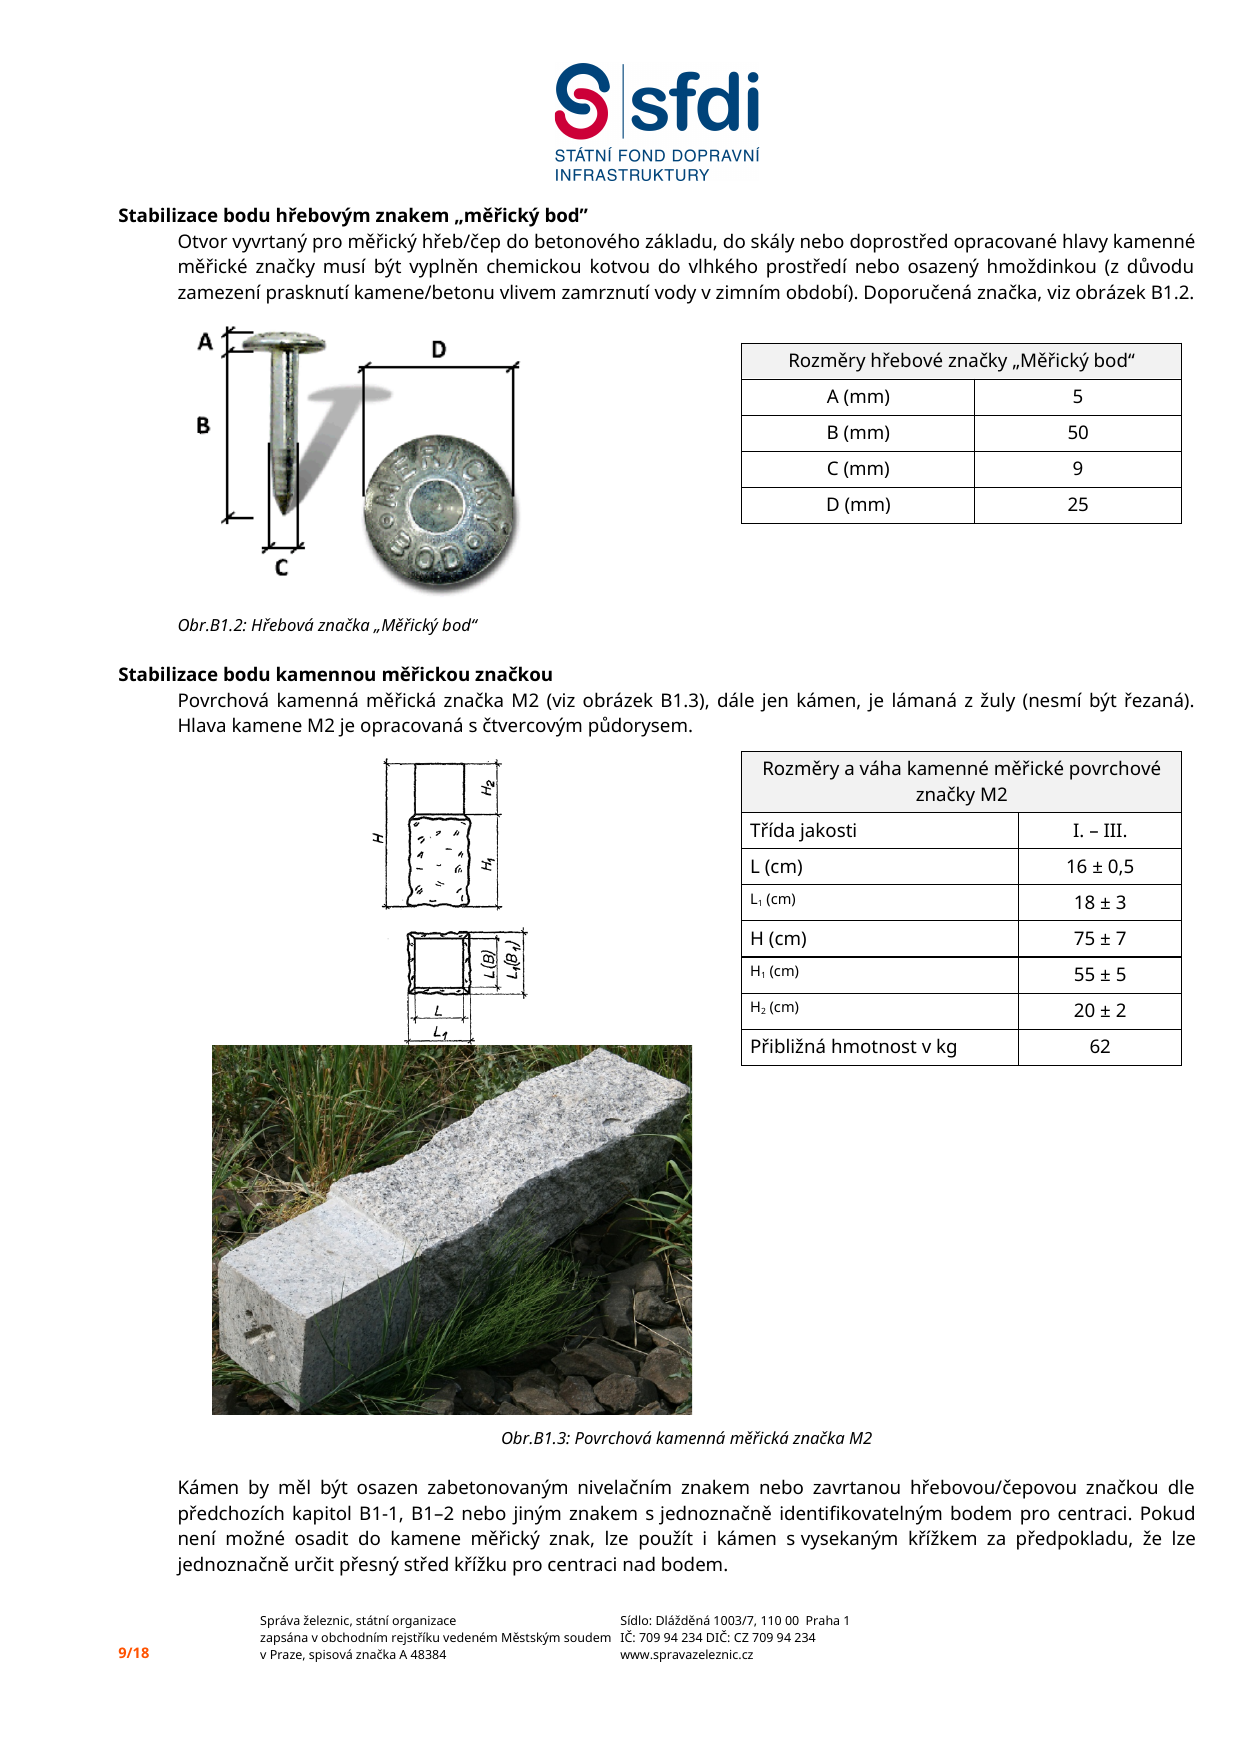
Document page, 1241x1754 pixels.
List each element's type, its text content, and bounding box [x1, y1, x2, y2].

table_cell L1 (cm) [742, 885, 1018, 920]
table_cell 25 [975, 488, 1181, 523]
table_cell I. – III. [1019, 813, 1181, 848]
table_cell 9 [975, 452, 1181, 487]
table_cell 50 [975, 416, 1181, 451]
table_cell D (mm) [742, 488, 974, 523]
table_cell 5 [975, 380, 1181, 414]
picture [554, 62, 760, 181]
table_cell B (mm) [742, 416, 974, 451]
subtitle Stabilizace bodu hřebovým znakem „měřický bod” [118, 203, 1196, 228]
text Otvor vyvrtaný pro měřický hřeb/čep do betonového základu, do skály nebo doprostřed opracované hlavy kamenné měřické značky musí být vyplněn chemickou kotvou do vlhkého prostředí nebo osazený hmoždinkou (z důvodu zamezení prasknutí kamene/betonu vlivem zamrznutí vody v zimním období). Doporučená značka, viz obrázek B1.2. [177, 228, 1196, 305]
table_cell 62 [1019, 1030, 1181, 1064]
table_cell 18 ± 3 [1019, 885, 1181, 920]
table_cell 16 ± 0,5 [1019, 849, 1181, 884]
text Obr.B1.3: Povrchová kamenná měřická značka M2 [177, 1427, 1196, 1449]
picture [177, 317, 535, 602]
table_cell Přibližná hmotnost v kg [742, 1030, 1018, 1064]
table_cell H (cm) [742, 921, 1018, 956]
text Kámen by měl být osazen zabetonovaným nivelačním znakem nebo zavrtanou hřebovou/čepovou značkou dle předchozích kapitol B1-1, B1–2 nebo jiným znakem s jednoznačně identifikovatelným bodem pro centraci. Pokud není možné osadit do kamene měřický znak, lze použít i kámen s vysekaným křížkem za předpokladu, že lze jednoznačně určit přesný střed křížku pro centraci nad bodem. [177, 1474, 1196, 1577]
table_cell H1 (cm) [742, 958, 1018, 992]
table_cell 20 ± 2 [1019, 994, 1181, 1028]
table_cell Třída jakosti [742, 813, 1018, 848]
text Obr.B1.2: Hřebová značka „Měřický bod“ [177, 614, 1196, 637]
table_cell C (mm) [742, 452, 974, 487]
table_cell H2 (cm) [742, 994, 1018, 1028]
subtitle Stabilizace bodu kamennou měřickou značkou [118, 662, 1196, 687]
picture [212, 750, 693, 1415]
table_header Rozměry a váha kamenné měřické povrchové značky M2 [742, 752, 1181, 812]
table_cell A (mm) [742, 380, 974, 414]
table_cell 55 ± 5 [1019, 958, 1181, 992]
table_cell 75 ± 7 [1019, 921, 1181, 956]
table_header Rozměry hřebové značky „Měřický bod“ [742, 344, 1181, 378]
text Povrchová kamenná měřická značka M2 (viz obrázek B1.3), dále jen kámen, je lámaná z žuly (nesmí být řezaná). Hlava kamene M2 je opracovaná s čtvercovým půdorysem. [177, 687, 1196, 738]
table_cell L (cm) [742, 849, 1018, 884]
